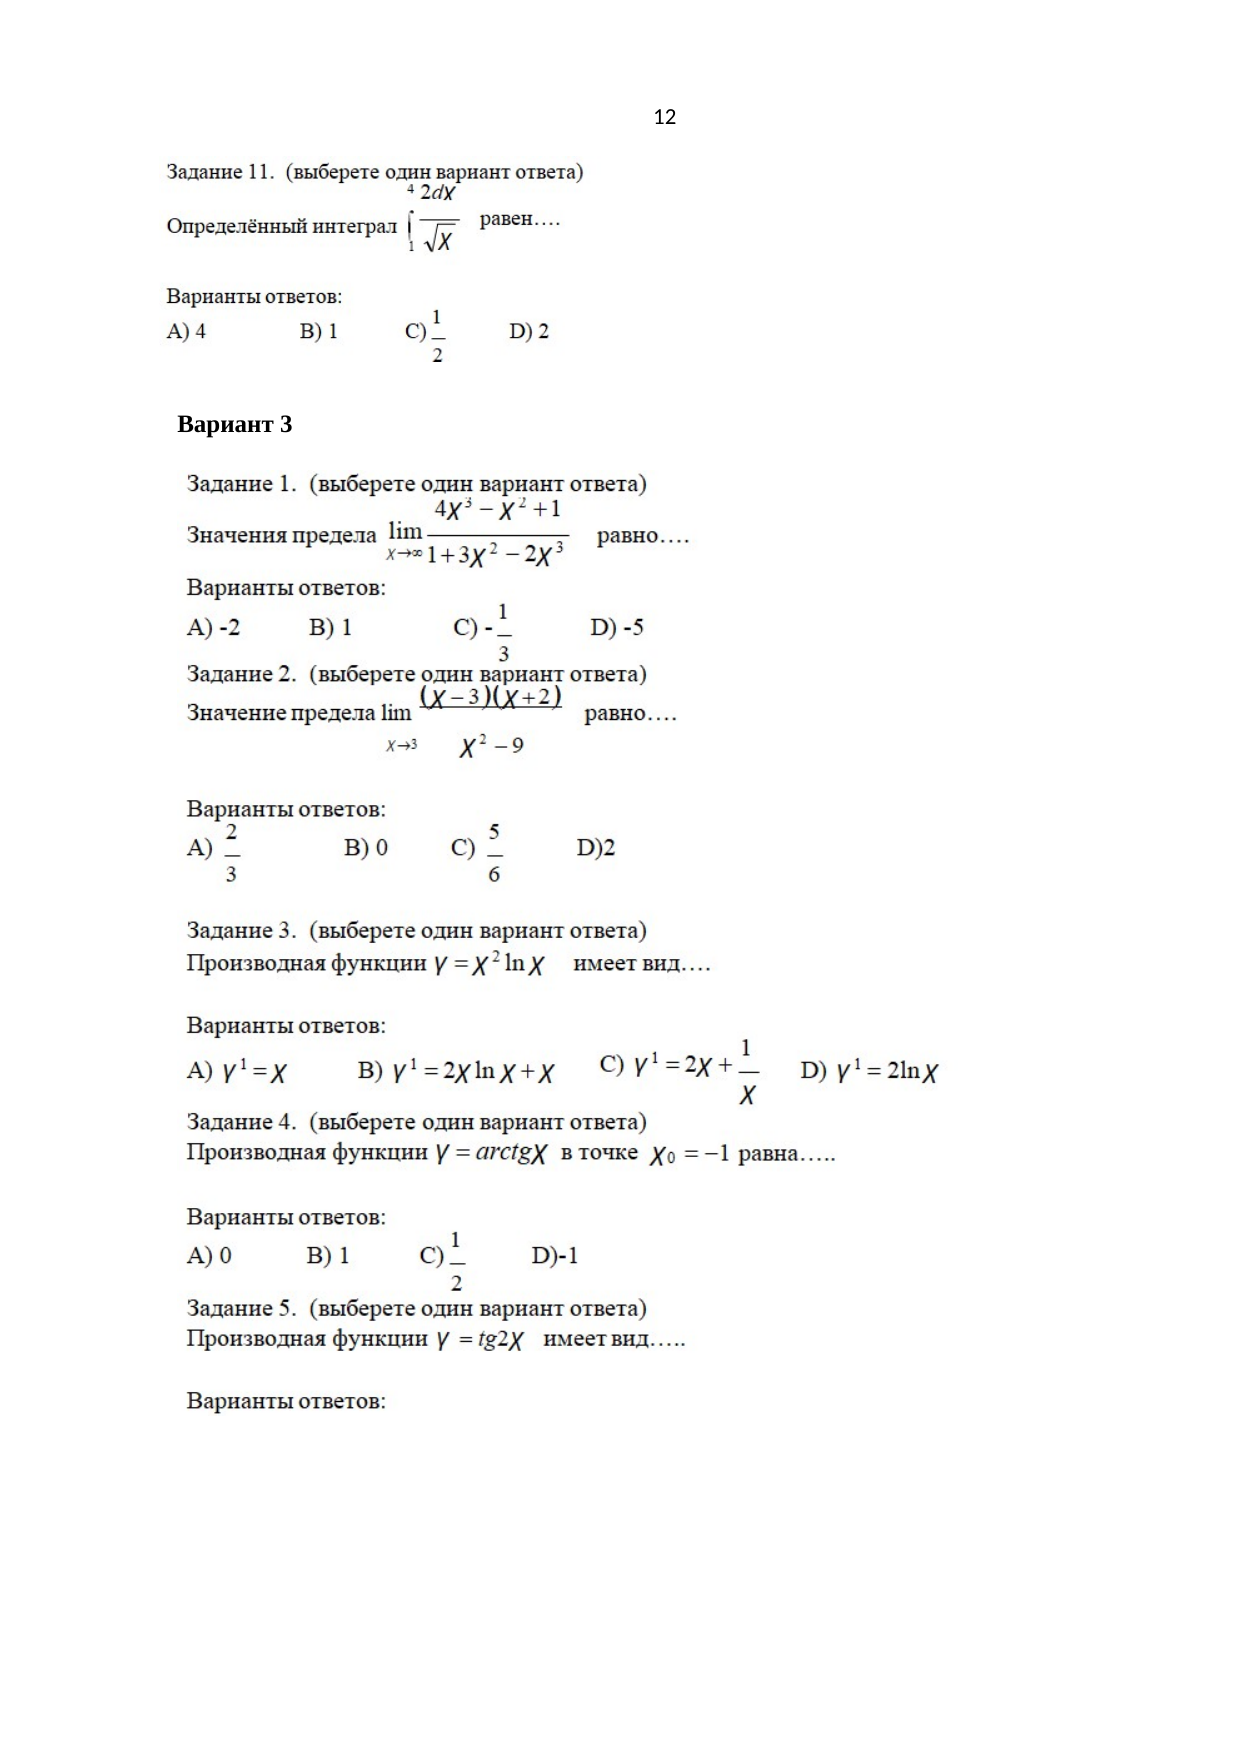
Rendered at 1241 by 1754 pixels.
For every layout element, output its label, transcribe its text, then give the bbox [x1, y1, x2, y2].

picture [177, 470, 1040, 1416]
text Вариант 3 [177, 409, 978, 438]
picture [159, 156, 769, 362]
